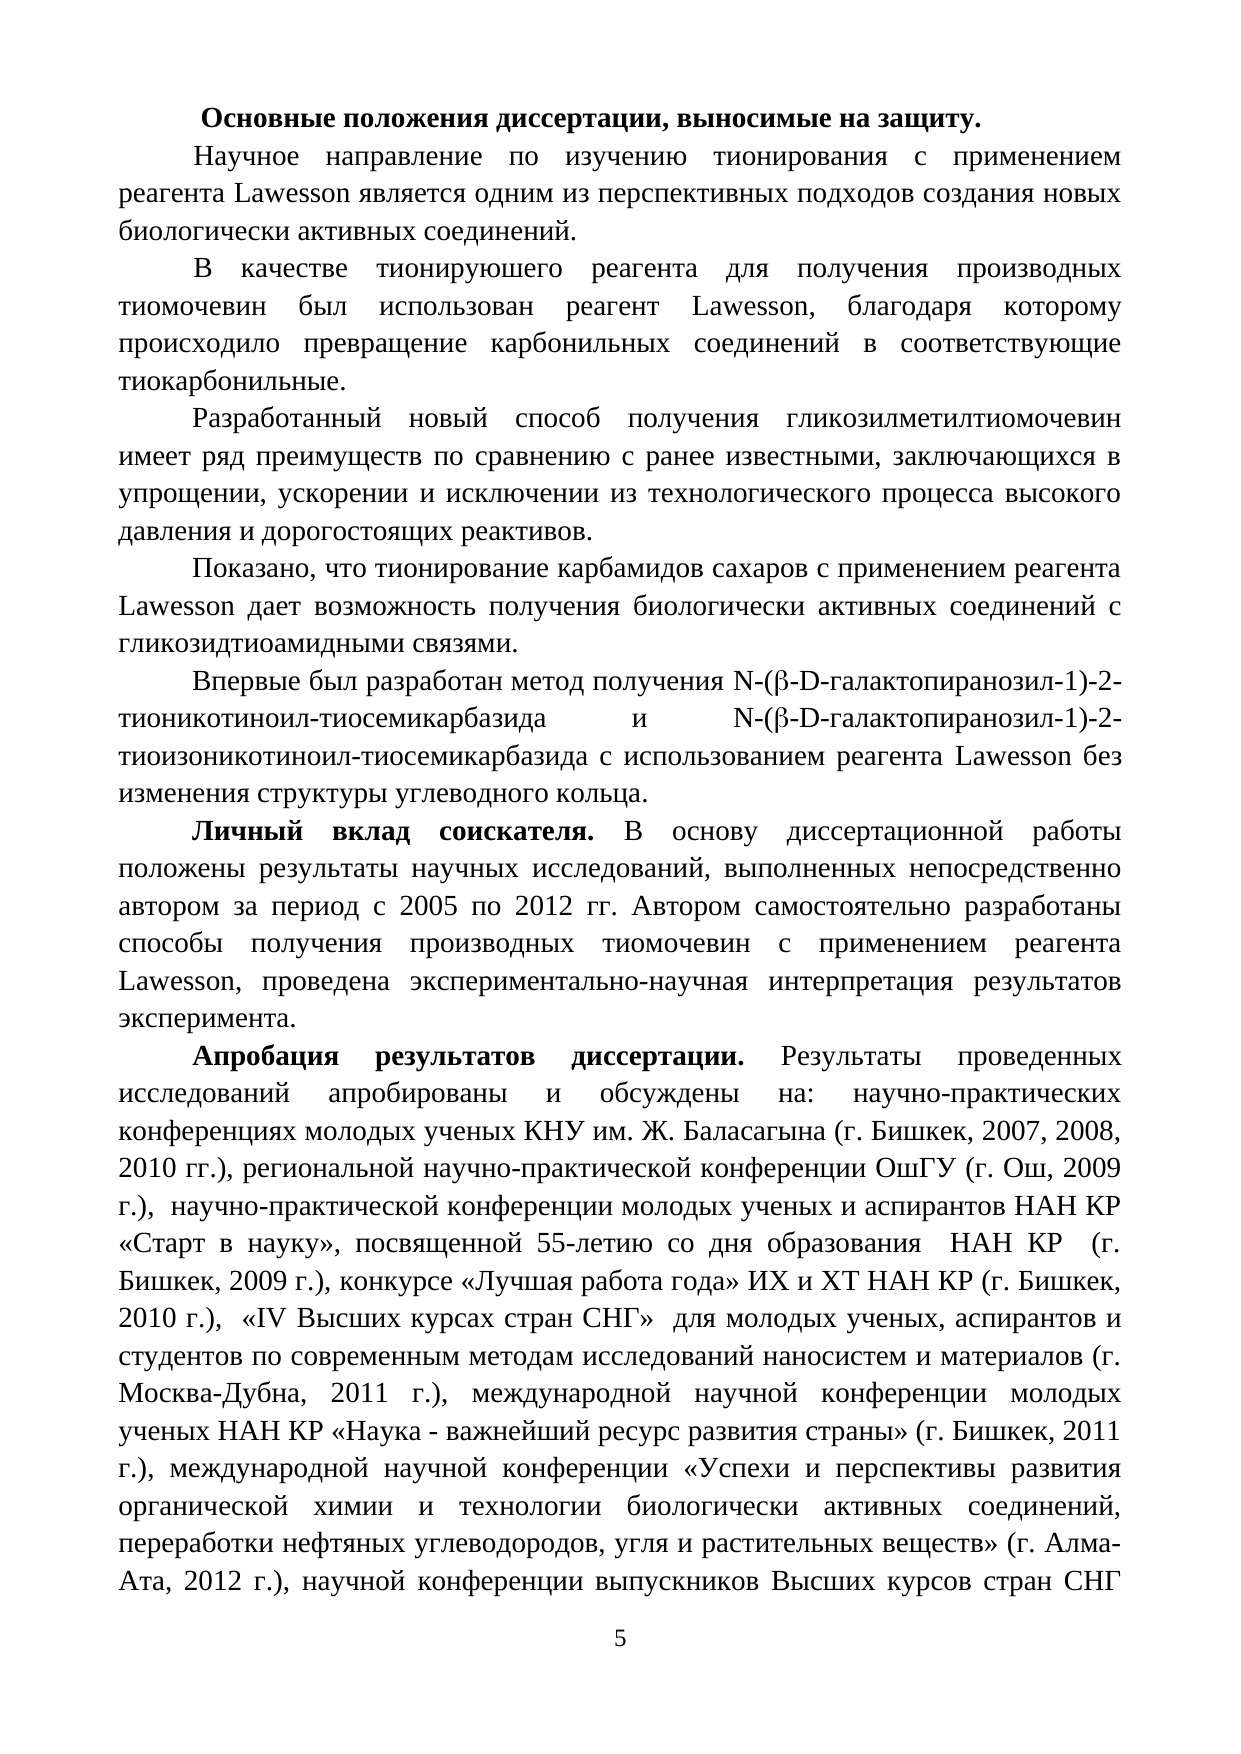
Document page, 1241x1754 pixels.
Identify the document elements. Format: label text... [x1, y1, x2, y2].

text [118, 1038, 1122, 1597]
text Научное направление по изучению тионирования с применением реагента Lawesson является одним из перспективных подходов создания новых биологически активных соединений. [118, 138, 1122, 246]
text Основные положения диссертации, выносимые на защиту. [118, 100, 1122, 134]
text Показано, что тионирование карбамидов сахаров с применением реагента Lawesson дает возможность получения биологически активных соединений с гликозидтиоамидными связями. [118, 550, 1122, 659]
text Личный вклад соискателя. В основу диссертационной работы положены результаты научных исследований, выполненных непосредственно автором за период с 2005 по 2012 гг. Автором самостоятельно разработаны способы получения производных тиомочевин с применением реагента Lawesson, проведена экспериментально-научная интерпретация результатов эксперимента. [118, 813, 1122, 1034]
text В качестве тионируюшего реагента для получения производных тиомочевин был использован реагент Lawesson, благодаря которому происходило превращение карбонильных соединений в соответствующие тиокарбонильные. [118, 250, 1122, 396]
text Впервые был разработан метод получения N-(-D-галактопиранозил-1)-2-тионикотиноил-тиосемикарбазида и N-(-D-галактопиранозил-1)-2-тиоизоникотиноил-тиосемикарбазида с использованием реагента Lawesson без изменения структуры углеводного кольца. [118, 663, 1122, 809]
text Разработанный новый способ получения гликозилметилтиомочевин имеет ряд преимуществ по сравнению с ранее известными, заключающихся в упрощении, ускорении и исключении из технологического процесса высокого давления и дорогостоящих реактивов. [118, 400, 1122, 546]
